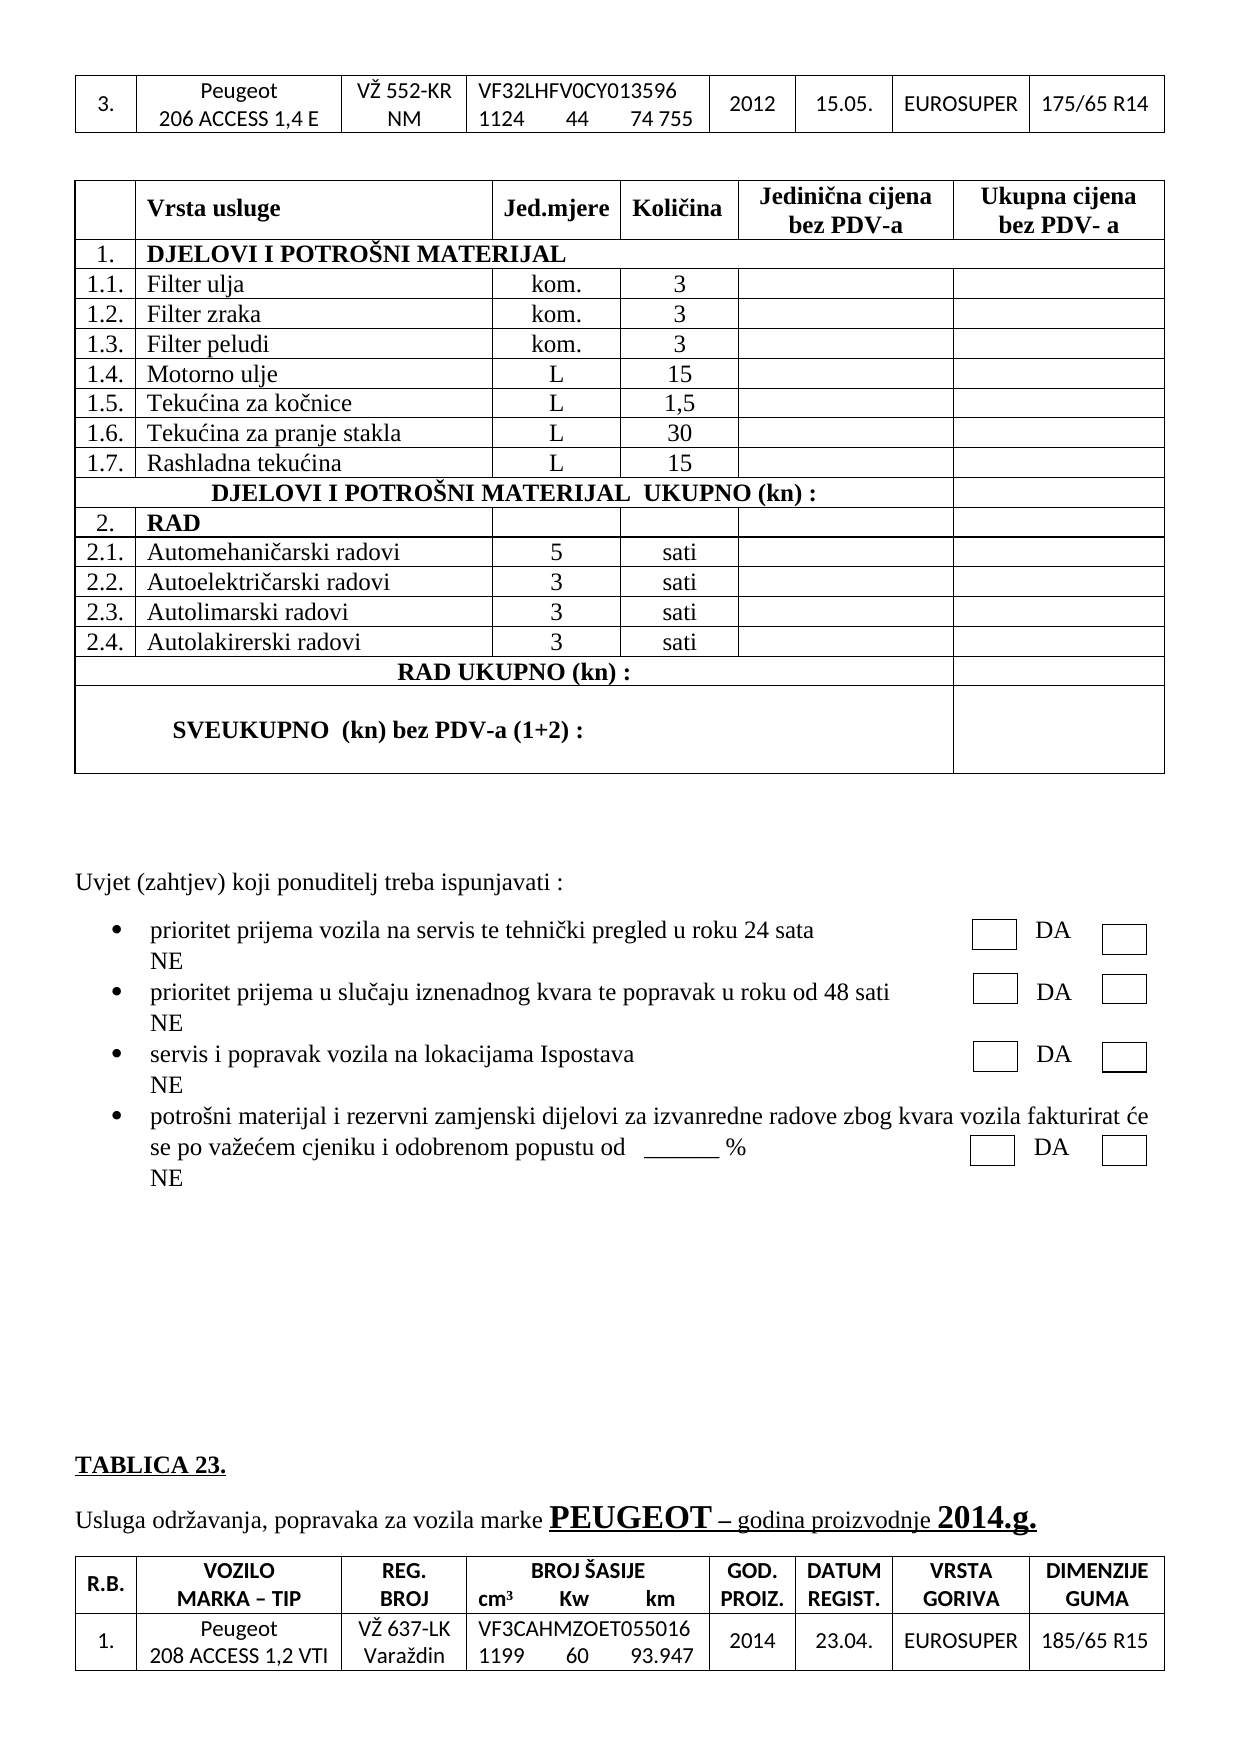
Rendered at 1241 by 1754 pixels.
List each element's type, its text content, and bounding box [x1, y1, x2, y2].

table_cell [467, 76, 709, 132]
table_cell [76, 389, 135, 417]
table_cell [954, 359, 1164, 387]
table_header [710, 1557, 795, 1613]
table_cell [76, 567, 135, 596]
list servis i popravak vozila na lokacijama Ispostava DA NE [112, 1039, 1165, 1099]
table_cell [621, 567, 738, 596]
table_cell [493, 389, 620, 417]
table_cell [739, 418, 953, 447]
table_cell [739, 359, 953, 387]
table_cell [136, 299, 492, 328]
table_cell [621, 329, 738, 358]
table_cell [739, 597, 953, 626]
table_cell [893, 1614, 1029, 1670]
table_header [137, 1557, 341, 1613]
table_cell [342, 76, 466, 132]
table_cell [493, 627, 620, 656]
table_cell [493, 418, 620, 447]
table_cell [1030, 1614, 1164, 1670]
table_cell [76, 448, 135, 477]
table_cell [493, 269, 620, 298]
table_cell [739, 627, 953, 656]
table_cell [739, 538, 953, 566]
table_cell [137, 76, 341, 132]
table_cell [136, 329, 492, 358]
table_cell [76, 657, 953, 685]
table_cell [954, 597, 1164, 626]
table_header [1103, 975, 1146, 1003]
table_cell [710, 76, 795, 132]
text Usluga održavanja, popravaka za vozila marke PEUGEOT – godina proizvodnje 2014.g. [75, 1497, 1165, 1536]
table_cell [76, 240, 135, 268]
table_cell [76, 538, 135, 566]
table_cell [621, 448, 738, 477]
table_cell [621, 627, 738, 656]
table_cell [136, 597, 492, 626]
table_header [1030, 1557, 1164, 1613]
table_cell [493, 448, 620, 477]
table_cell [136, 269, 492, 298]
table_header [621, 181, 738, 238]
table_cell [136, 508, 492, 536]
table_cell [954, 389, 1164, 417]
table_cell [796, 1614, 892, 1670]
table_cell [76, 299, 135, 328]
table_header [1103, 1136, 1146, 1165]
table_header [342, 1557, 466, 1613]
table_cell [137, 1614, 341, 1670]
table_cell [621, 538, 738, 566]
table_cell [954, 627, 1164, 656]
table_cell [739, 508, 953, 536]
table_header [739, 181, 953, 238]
list prioritet prijema u slučaju iznenadnog kvara te popravak u roku od 48 sati DA NE [112, 977, 1165, 1037]
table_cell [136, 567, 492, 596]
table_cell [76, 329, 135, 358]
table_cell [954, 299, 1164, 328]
text Uvjet (zahtjev) koji ponuditelj treba ispunjavati : [75, 867, 1165, 896]
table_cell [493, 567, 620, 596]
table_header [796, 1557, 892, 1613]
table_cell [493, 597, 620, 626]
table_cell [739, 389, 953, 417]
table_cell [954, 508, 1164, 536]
list prioritet prijema vozila na servis te tehnički pregled u roku 24 sata DA NE [112, 915, 1165, 975]
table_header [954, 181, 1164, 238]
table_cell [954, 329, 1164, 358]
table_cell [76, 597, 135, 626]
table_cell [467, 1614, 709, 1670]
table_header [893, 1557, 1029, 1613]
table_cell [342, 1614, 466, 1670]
text TABLICA 23. [75, 1450, 1165, 1478]
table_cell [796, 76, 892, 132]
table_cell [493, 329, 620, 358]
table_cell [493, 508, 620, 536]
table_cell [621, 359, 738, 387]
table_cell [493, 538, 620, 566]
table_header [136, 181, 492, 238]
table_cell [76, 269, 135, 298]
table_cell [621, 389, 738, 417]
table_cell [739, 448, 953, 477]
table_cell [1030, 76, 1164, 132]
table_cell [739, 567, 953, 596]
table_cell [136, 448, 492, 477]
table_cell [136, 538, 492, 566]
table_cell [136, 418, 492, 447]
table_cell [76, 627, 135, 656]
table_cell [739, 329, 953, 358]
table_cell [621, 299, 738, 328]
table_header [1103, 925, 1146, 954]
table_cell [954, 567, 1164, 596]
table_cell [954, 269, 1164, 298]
list potrošni materijal i rezervni zamjenski dijelovi za izvanredne radove zbog kvara vozila fakturirat će se po važećem cjeniku i odobrenom popustu od ______ % DA NE [112, 1101, 1165, 1192]
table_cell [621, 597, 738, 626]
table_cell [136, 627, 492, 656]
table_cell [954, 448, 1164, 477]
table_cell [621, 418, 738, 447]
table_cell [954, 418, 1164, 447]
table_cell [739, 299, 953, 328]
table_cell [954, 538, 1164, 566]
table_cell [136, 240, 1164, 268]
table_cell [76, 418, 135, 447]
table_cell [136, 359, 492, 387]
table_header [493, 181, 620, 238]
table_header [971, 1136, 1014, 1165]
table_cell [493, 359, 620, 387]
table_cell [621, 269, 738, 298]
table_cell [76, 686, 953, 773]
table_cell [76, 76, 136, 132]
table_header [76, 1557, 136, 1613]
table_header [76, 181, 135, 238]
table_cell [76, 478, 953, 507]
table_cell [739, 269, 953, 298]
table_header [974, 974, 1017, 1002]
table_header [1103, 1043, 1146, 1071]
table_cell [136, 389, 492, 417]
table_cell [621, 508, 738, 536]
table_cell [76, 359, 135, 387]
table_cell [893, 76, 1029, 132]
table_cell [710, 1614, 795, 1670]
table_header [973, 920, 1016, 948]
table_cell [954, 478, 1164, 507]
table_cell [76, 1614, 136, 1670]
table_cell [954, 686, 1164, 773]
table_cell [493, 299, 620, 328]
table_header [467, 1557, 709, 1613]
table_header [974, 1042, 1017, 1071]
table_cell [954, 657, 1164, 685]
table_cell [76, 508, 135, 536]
